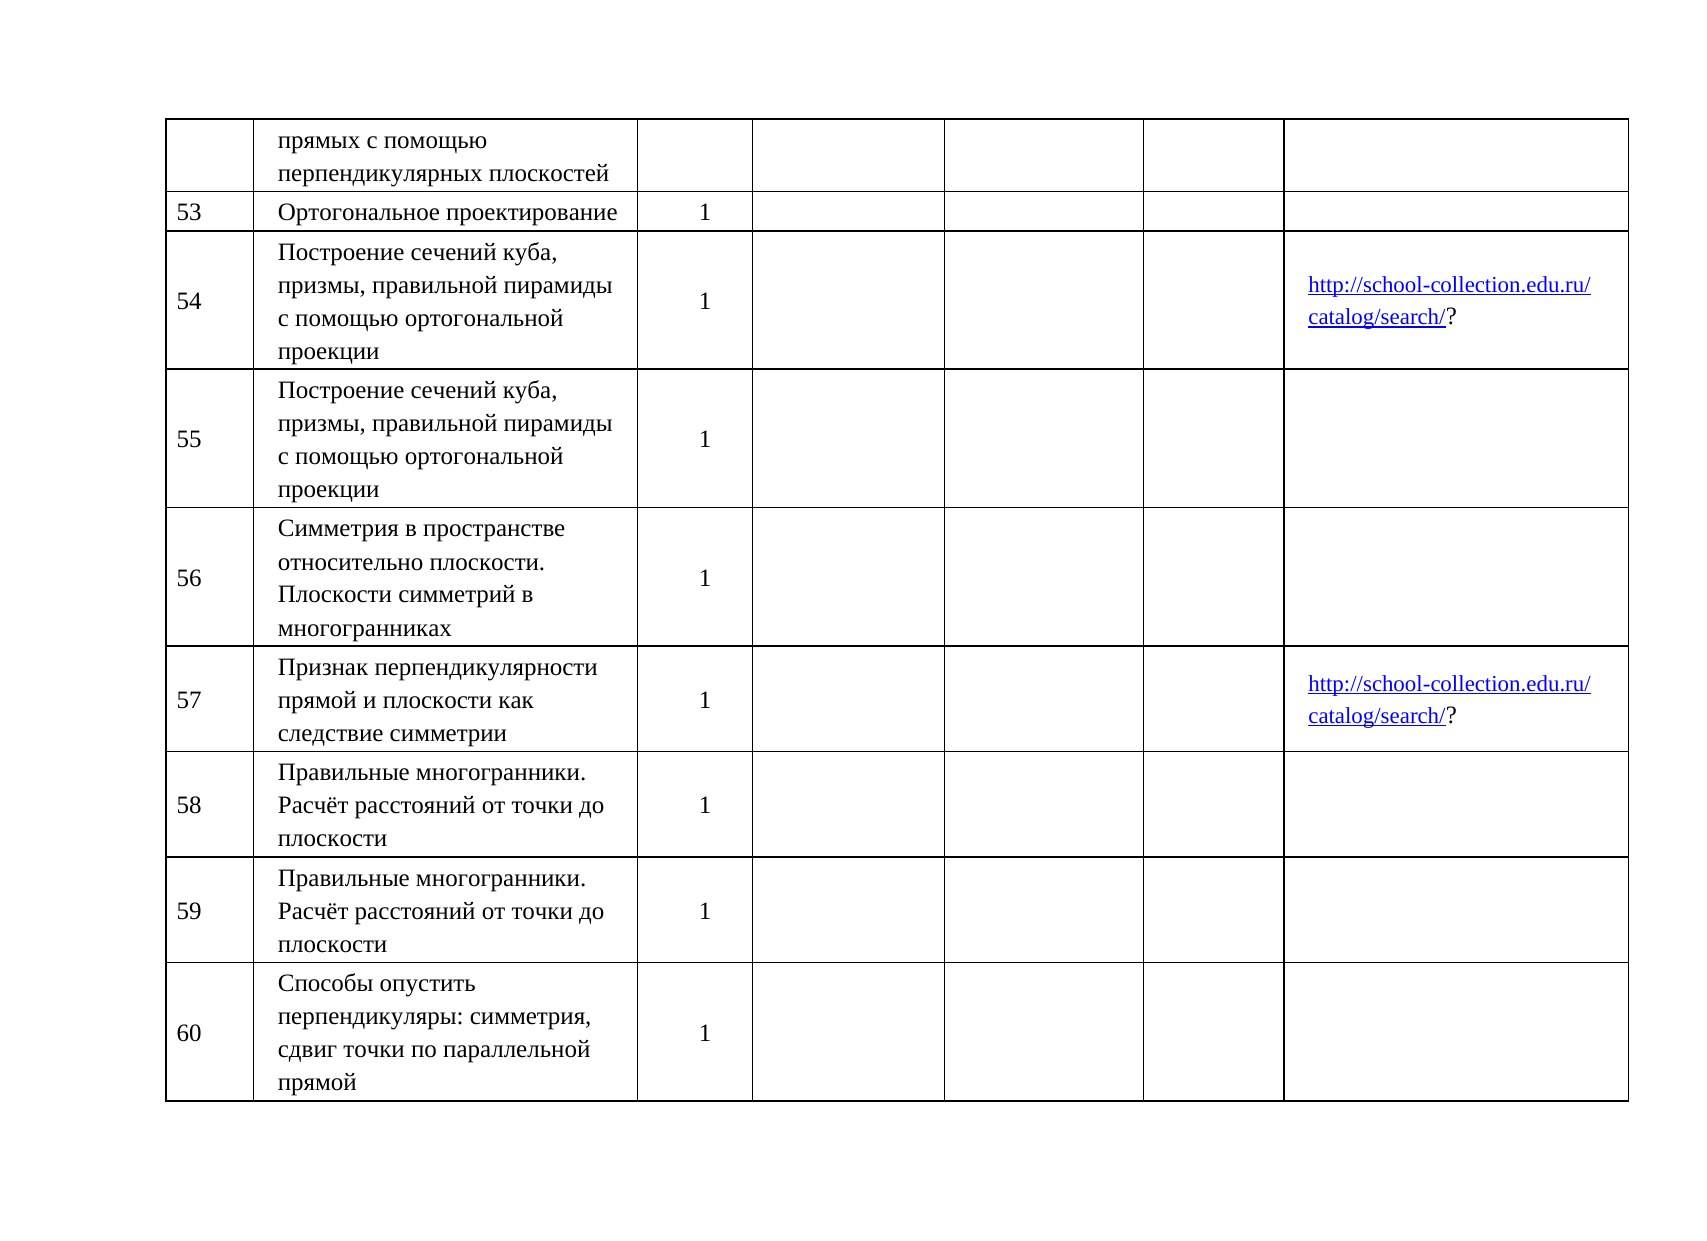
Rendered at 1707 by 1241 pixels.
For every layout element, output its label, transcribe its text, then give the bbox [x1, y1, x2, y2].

table_cell Правильные многогранники. Расчёт расстояний от точки до плоскости [254, 752, 637, 856]
table_cell [945, 120, 1143, 191]
table_cell 1 [638, 370, 752, 507]
table_cell [753, 752, 944, 856]
table_cell [945, 647, 1143, 751]
table_cell [753, 232, 944, 368]
table_cell [945, 192, 1143, 230]
table_cell 57 [167, 647, 253, 751]
table_cell [1144, 232, 1283, 368]
table_cell [753, 963, 944, 1100]
table_cell [1285, 858, 1628, 961]
table_cell Ортогональное проектирование [254, 192, 637, 230]
table_cell [1144, 963, 1283, 1100]
table_cell 58 [167, 752, 253, 856]
table_cell [1285, 508, 1628, 645]
table_cell 52 [167, 120, 253, 191]
table_cell 1 [638, 647, 752, 751]
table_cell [254, 120, 637, 191]
table_cell [945, 963, 1143, 1100]
table_cell [1285, 370, 1628, 507]
table_cell [945, 232, 1143, 368]
table_cell [1144, 192, 1283, 230]
table_cell Построение сечений куба, призмы, правильной пирамиды с помощью ортогональной проекции [254, 370, 637, 507]
table_cell [945, 858, 1143, 961]
table_cell [1285, 120, 1628, 191]
table_cell 55 [167, 370, 253, 507]
table_cell [945, 370, 1143, 507]
table_cell Симметрия в пространстве относительно плоскости. Плоскости симметрий в многогранниках [254, 508, 637, 645]
table_cell [1144, 752, 1283, 856]
table_cell Способы опустить перпендикуляры: симметрия, сдвиг точки по параллельной прямой [254, 963, 637, 1100]
table_cell [753, 508, 944, 645]
table_cell 56 [167, 508, 253, 645]
table_cell [1144, 858, 1283, 961]
table_cell [1144, 370, 1283, 507]
table_cell 1 [638, 963, 752, 1100]
table_cell [1285, 963, 1628, 1100]
table_cell [1285, 752, 1628, 856]
table_cell Правильные многогранники. Расчёт расстояний от точки до плоскости [254, 858, 637, 961]
table_cell Признак перпендикулярности прямой и плоскости как следствие симметрии [254, 647, 637, 751]
table_cell [1285, 192, 1628, 230]
table_cell 1 [638, 508, 752, 645]
table_cell 54 [167, 232, 253, 368]
table_cell [753, 858, 944, 961]
table_cell http://school-collection.edu.ru/catalog/search/? [1285, 647, 1628, 751]
table_cell 1 [638, 192, 752, 230]
table_cell [1144, 120, 1283, 191]
table_cell 1 [638, 858, 752, 961]
table_cell 53 [167, 192, 253, 230]
table_cell [945, 752, 1143, 856]
table_cell [753, 370, 944, 507]
table_cell [753, 120, 944, 191]
table_cell http://school-collection.edu.ru/catalog/search/? [1285, 232, 1628, 368]
table_cell 1 [638, 232, 752, 368]
table_cell 60 [167, 963, 253, 1100]
table_cell 59 [167, 858, 253, 961]
table_cell [945, 508, 1143, 645]
table_cell [753, 647, 944, 751]
table_cell [753, 192, 944, 230]
table_cell Построение сечений куба, призмы, правильной пирамиды с помощью ортогональной проекции [254, 232, 637, 368]
table_cell 1 [638, 120, 752, 191]
table_cell [1144, 508, 1283, 645]
table_cell [1144, 647, 1283, 751]
table_cell 1 [638, 752, 752, 856]
